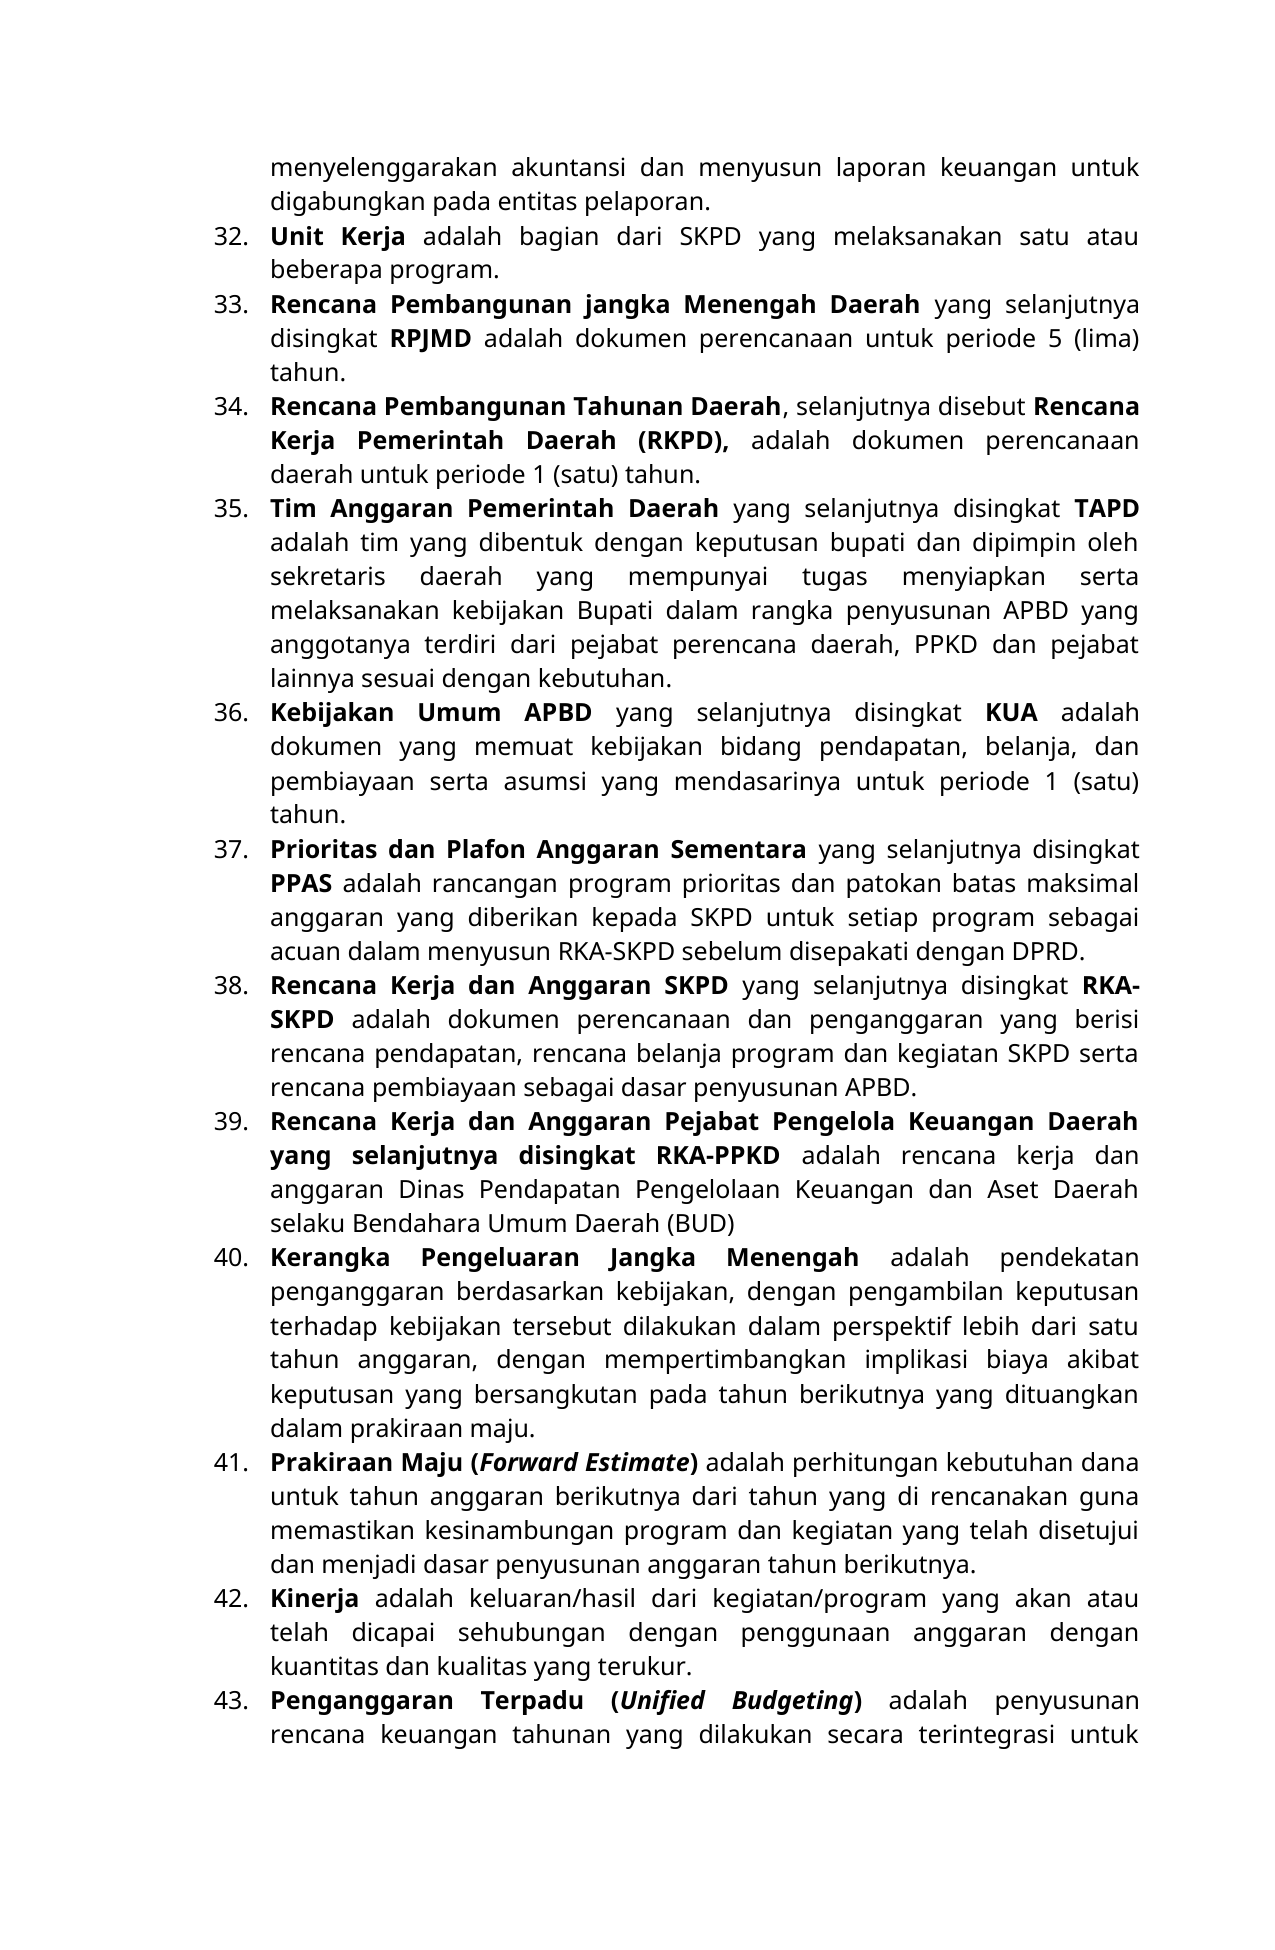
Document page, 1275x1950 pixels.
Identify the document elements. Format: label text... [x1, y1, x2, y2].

list Rencana Kerja dan Anggaran Pejabat Pengelola Keuangan Daerah yang selanjutnya disingkat RKA-PPKD adalah rencana kerja dan anggaran Dinas Pendapatan Pengelolaan Keuangan dan Aset Daerah selaku Bendahara Umum Daerah (BUD) [214, 1104, 1140, 1240]
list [214, 150, 1140, 218]
list Prioritas dan Plafon Anggaran Sementara yang selanjutnya disingkat PPAS adalah rancangan program prioritas dan patokan batas maksimal anggaran yang diberikan kepada SKPD untuk setiap program sebagai acuan dalam menyusun RKA-SKPD sebelum disepakati dengan DPRD. [214, 831, 1140, 967]
list Kinerja adalah keluaran/hasil dari kegiatan/program yang akan atau telah dicapai sehubungan dengan penggunaan anggaran dengan kuantitas dan kualitas yang terukur. [214, 1581, 1140, 1683]
list Unit Kerja adalah bagian dari SKPD yang melaksanakan satu atau beberapa program. [214, 218, 1140, 286]
list Kebijakan Umum APBD yang selanjutnya disingkat KUA adalah dokumen yang memuat kebijakan bidang pendapatan, belanja, dan pembiayaan serta asumsi yang mendasarinya untuk periode 1 (satu) tahun. [214, 695, 1140, 831]
list Prakiraan Maju (Forward Estimate) adalah perhitungan kebutuhan dana untuk tahun anggaran berikutnya dari tahun yang di rencanakan guna memastikan kesinambungan program dan kegiatan yang telah disetujui dan menjadi dasar penyusunan anggaran tahun berikutnya. [214, 1444, 1140, 1581]
list Kerangka Pengeluaran Jangka Menengah adalah pendekatan penganggaran berdasarkan kebijakan, dengan pengambilan keputusan terhadap kebijakan tersebut dilakukan dalam perspektif lebih dari satu tahun anggaran, dengan mempertimbangkan implikasi biaya akibat keputusan yang bersangkutan pada tahun berikutnya yang dituangkan dalam prakiraan maju. [214, 1240, 1140, 1444]
list Rencana Pembangunan jangka Menengah Daerah yang selanjutnya disingkat RPJMD adalah dokumen perencanaan untuk periode 5 (lima) tahun. [214, 286, 1140, 388]
list Tim Anggaran Pemerintah Daerah yang selanjutnya disingkat TAPD adalah tim yang dibentuk dengan keputusan bupati dan dipimpin oleh sekretaris daerah yang mempunyai tugas menyiapkan serta melaksanakan kebijakan Bupati dalam rangka penyusunan APBD yang anggotanya terdiri dari pejabat perencana daerah, PPKD dan pejabat lainnya sesuai dengan kebutuhan. [214, 491, 1140, 695]
list Rencana Kerja dan Anggaran SKPD yang selanjutnya disingkat RKA-SKPD adalah dokumen perencanaan dan penganggaran yang berisi rencana pendapatan, rencana belanja program dan kegiatan SKPD serta rencana pembiayaan sebagai dasar penyusunan APBD. [214, 967, 1140, 1104]
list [214, 1683, 1140, 1751]
list Rencana Pembangunan Tahunan Daerah, selanjutnya disebut Rencana Kerja Pemerintah Daerah (RKPD), adalah dokumen perencanaan daerah untuk periode 1 (satu) tahun. [214, 388, 1140, 491]
